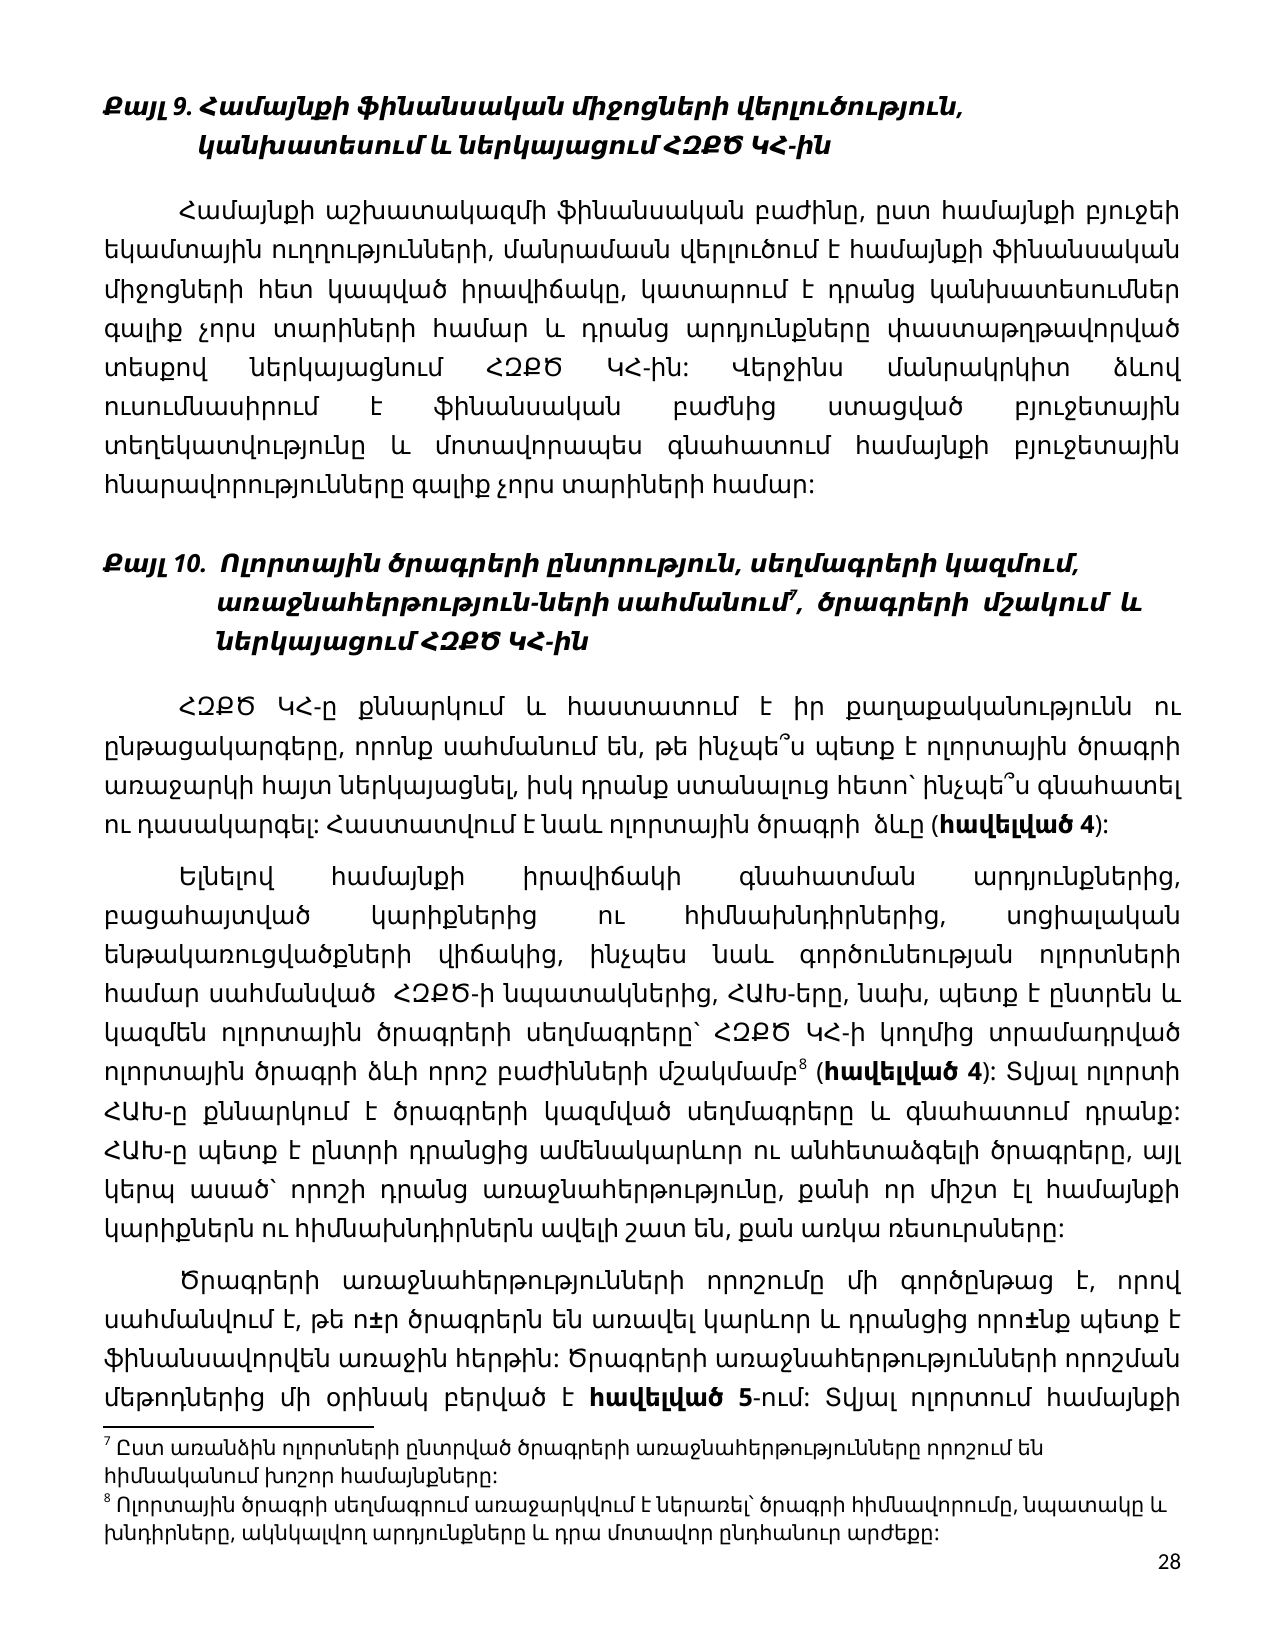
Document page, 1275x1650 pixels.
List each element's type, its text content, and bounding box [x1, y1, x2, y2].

text ՀԶՔԾ ԿՀ-ը քննարկում և հաստատում է իր քաղաքականությունն ու ընթացակարգերը, որոնք սահմանում են, թե ինչպե՞ս պետք է ոլորտային ծրագրի առաջարկի հայտ ներկայացնել, իսկ դրանք ստանալուց հետո` ինչպե՞ս գնահատել ու դասակարգել: Հաստատվում է նաև ոլորտային ծրագրի ձևը (հավելված 4): [103, 689, 1181, 841]
text Ելնելով համայնքի իրավիճակի գնահատման արդյունքներից, բացահայտված կարիքներից ու հիմնախնդիրներից, սոցիալական ենթակառուցվածքների վիճակից, ինչպես նաև գործունեության ոլորտների համար սահմանված ՀԶՔԾ-ի նպատակներից, ՀԱԽ-երը, նախ, պետք է ընտրեն և կազմեն ոլորտային ծրագրերի սեղմագրերը` ՀԶՔԾ ԿՀ-ի կողմից տրամադրված ոլորտային ծրագրի ձևի որոշ բաժինների մշակմամբ (հավելված 4): Տվյալ ոլորտի ՀԱԽ-ը քննարկում է ծրագրերի կազմված սեղմագրերը և գնահատում դրանք: ՀԱԽ-ը պետք է ընտրի դրանցից ամենակարևոր ու անհետաձգելի ծրագրերը, այլ կերպ ասած` որոշի դրանց առաջնահերթությունը, քանի որ միշտ էլ համայնքի կարիքներն ու հիմնախնդիրներն ավելի շատ են, քան առկա ռեսուրսները: [103, 858, 1181, 1245]
text Քայլ 10. Ոլորտային ծրագրերի ընտրություն, սեղմագրերի կազմում, առաջնահերթություն-ների սահմանում, ծրագրերի մշակում և ներկայացում ՀԶՔԾ ԿՀ-ին [103, 546, 1181, 658]
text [103, 1262, 1181, 1414]
text Քայլ 9. Համայնքի ֆինանսական միջոցների վերլուծություն, կանխատեսում և ներկայացում ՀԶՔԾ ԿՀ-ին [103, 89, 1181, 162]
text Համայնքի աշխատակազմի ֆինանսական բաժինը, ըստ համայնքի բյուջեի եկամտային ուղղությունների, մանրամասն վերլուծում է համայնքի ֆինանսական միջոցների հետ կապված իրավիճակը, կատարում է դրանց կանխատեսումներ գալիք չորս տարիների համար և դրանց արդյունքները փաստաթղթավորված տեսքով ներկայացնում ՀԶՔԾ ԿՀ-ին: Վերջինս մանրակրկիտ ձևով ուսումնասիրում է ֆինանսական բաժնից ստացված բյուջետային տեղեկատվությունը և մոտավորապես գնահատում համայնքի բյուջետային հնարավորությունները գալիք չորս տարիների համար: [103, 193, 1181, 501]
